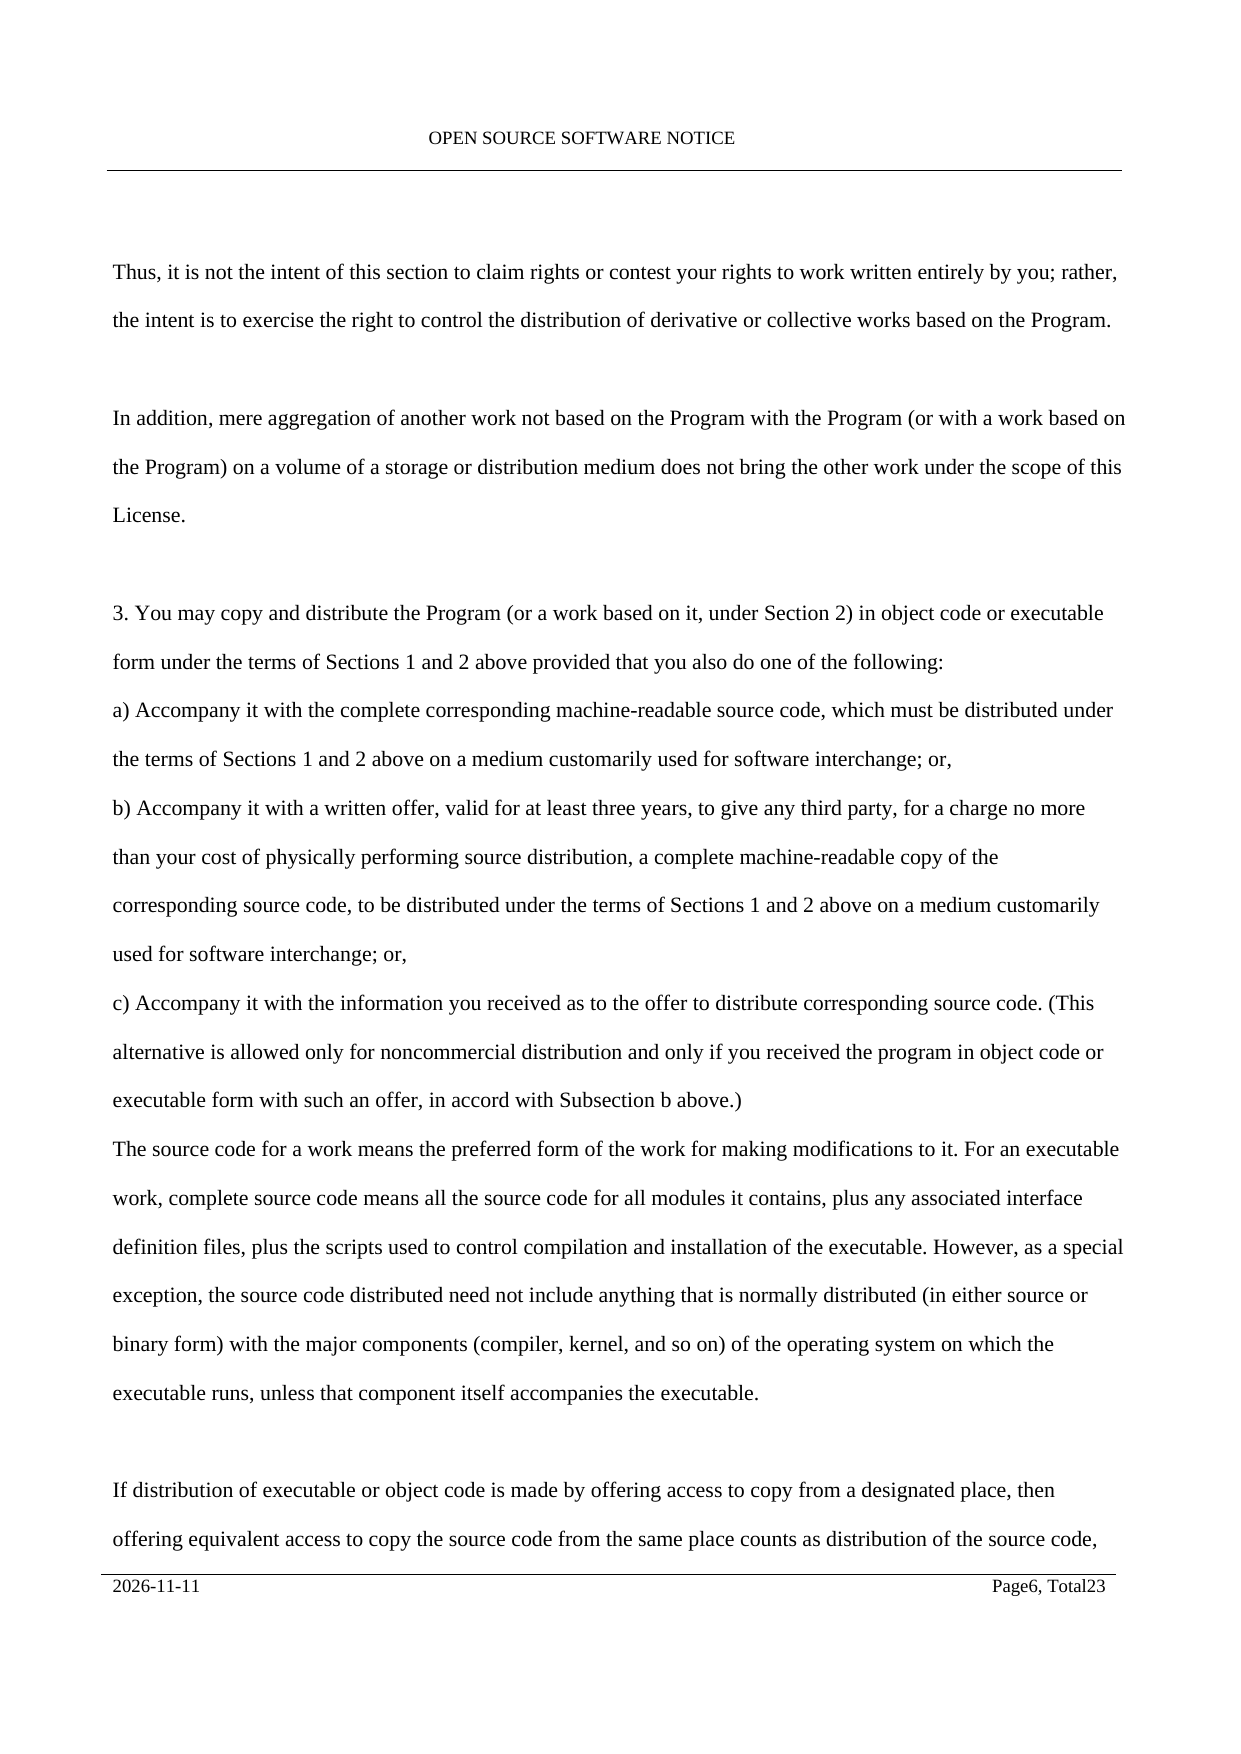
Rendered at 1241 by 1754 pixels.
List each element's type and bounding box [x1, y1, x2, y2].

text [112, 206, 1128, 1555]
